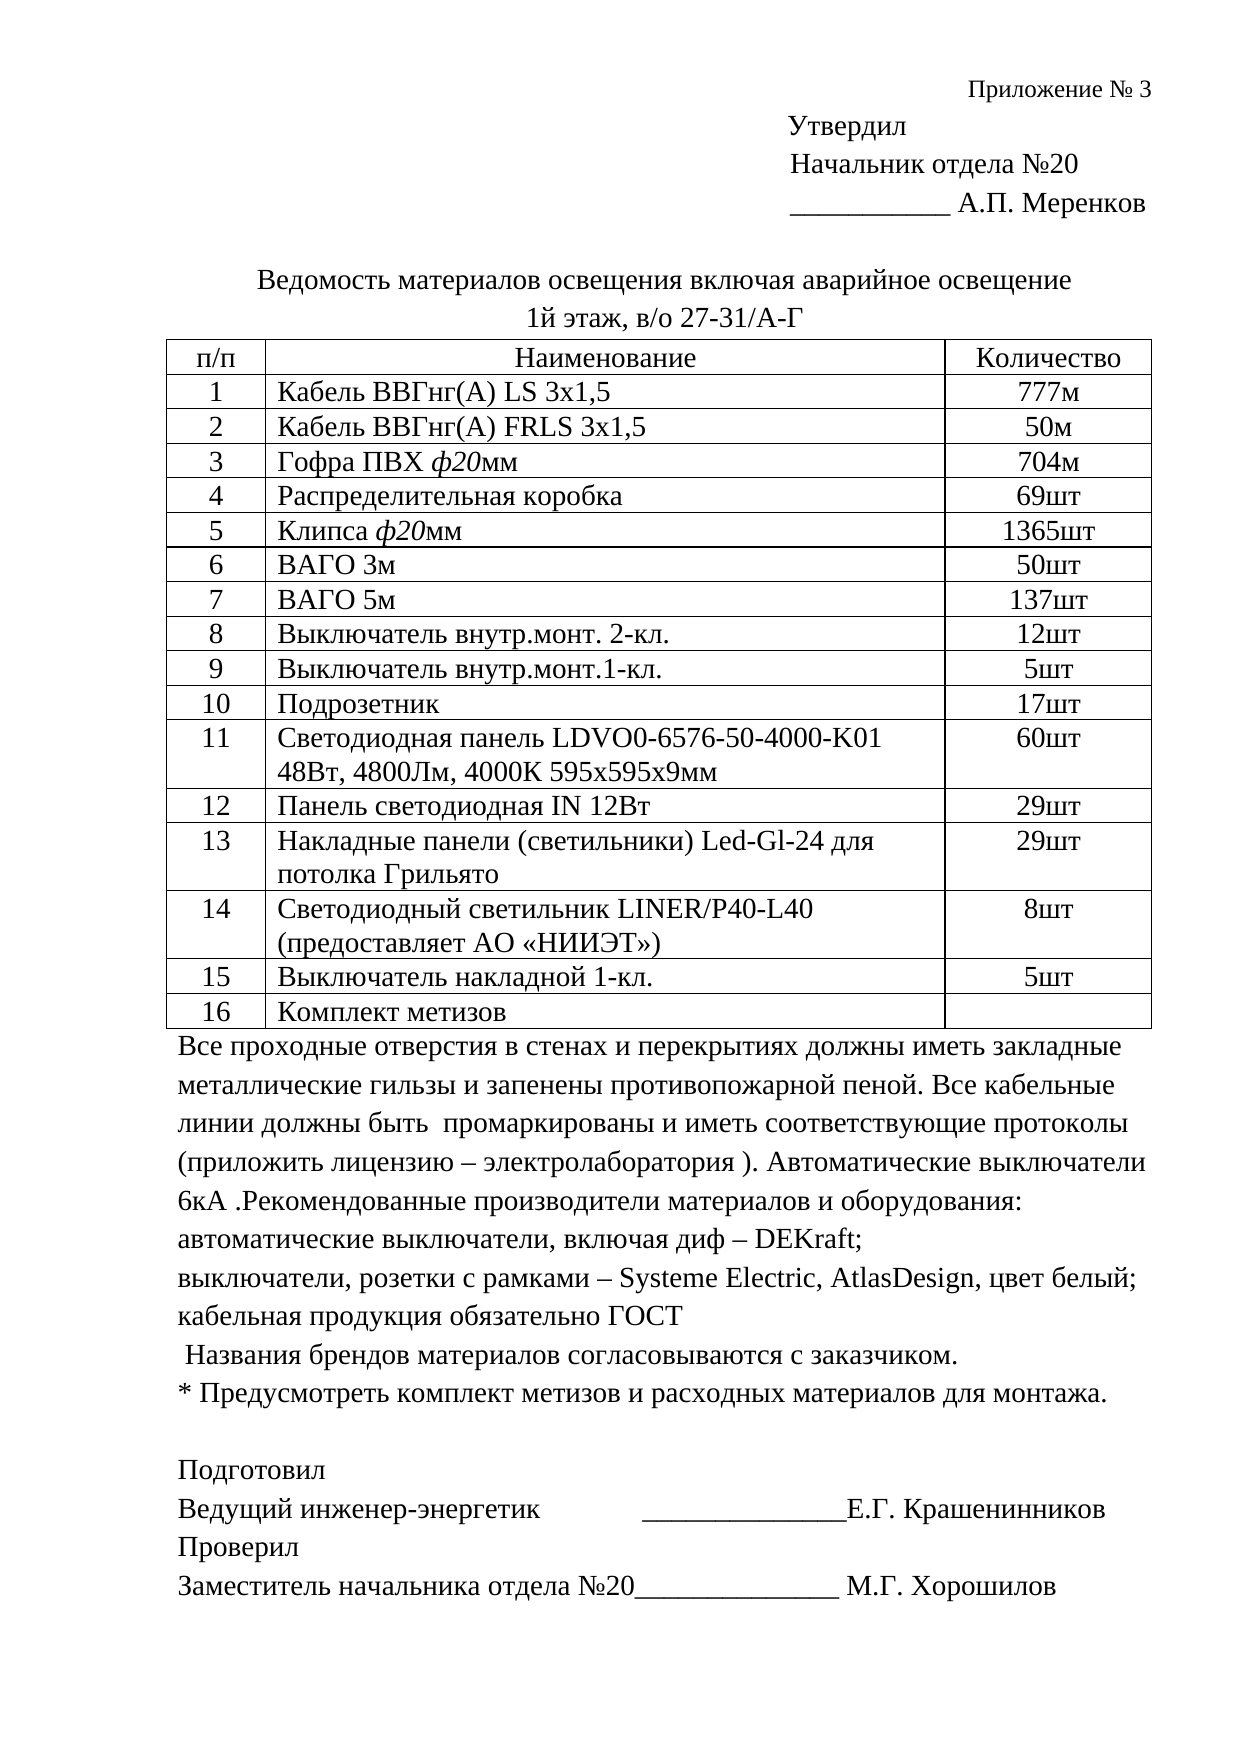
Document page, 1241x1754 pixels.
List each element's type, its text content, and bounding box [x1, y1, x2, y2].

text выключатели, розетки с рамками – Systeme Electric, AtlasDesign, цвет белый; [177, 1260, 1152, 1293]
table_cell 13 [167, 823, 265, 890]
table_cell 15 [167, 959, 265, 993]
table_cell 6 [167, 548, 265, 581]
table_header п/п [167, 340, 265, 373]
table_cell 5шт [946, 959, 1151, 993]
text Ведомость материалов освещения включая аварийное освещение [177, 262, 1152, 295]
table_cell Накладные панели (светильники) Led-Gl-24 для потолка Грильято [266, 823, 944, 890]
table_cell 10 [167, 686, 265, 719]
text * Предусмотреть комплект метизов и расходных материалов для монтажа. [177, 1375, 1152, 1409]
text Подготовил [177, 1452, 1152, 1486]
table_cell 16 [167, 994, 265, 1027]
table_cell 11 [167, 720, 265, 787]
table_cell Гофра ПВХ ф20мм [266, 444, 944, 477]
table_cell Кабель ВВГнг(А) FRLS 3х1,5 [266, 409, 944, 443]
table_cell Выключатель внутр.монт.1-кл. [266, 651, 944, 685]
table_cell Комплект метизов [266, 994, 944, 1027]
table_cell [946, 994, 1151, 1027]
table_cell Выключатель накладной 1-кл. [266, 959, 944, 993]
table_cell 14 [167, 891, 265, 958]
table_cell 29шт [946, 789, 1151, 822]
table_cell 8 [167, 617, 265, 650]
table_cell 1365шт [946, 513, 1151, 546]
table_cell Клипса ф20мм [266, 513, 944, 546]
text Заместитель начальника отдела №20______________ М.Г. Хорошилов [177, 1568, 1152, 1602]
table_cell 50м [946, 409, 1151, 443]
table_cell 12 [167, 789, 265, 822]
text Начальник отдела №20 [177, 146, 1152, 180]
text Названия брендов материалов согласовываются с заказчиком. [177, 1337, 1152, 1370]
table_cell 3 [167, 444, 265, 477]
text ___________ А.П. Меренков [177, 185, 1152, 218]
table_cell 17шт [946, 686, 1151, 719]
table_cell Светодиодный светильник LINER/P40-L40 (предоставляет АО «НИИЭТ») [266, 891, 944, 958]
table_cell 1 [167, 375, 265, 408]
table_cell 777м [946, 375, 1151, 408]
table_header Количество [946, 340, 1151, 373]
table_cell Кабель ВВГнг(А) LS 3х1,5 [266, 375, 944, 408]
table_cell ВАГО 3м [266, 548, 944, 581]
table_cell Панель светодиодная IN 12Вт [266, 789, 944, 822]
table_cell 2 [167, 409, 265, 443]
table_cell 5шт [946, 651, 1151, 685]
text Проверил [177, 1529, 1152, 1563]
text Ведущий инженер-энергетик ______________Е.Г. Крашенинников [177, 1491, 1152, 1524]
table_cell 4 [167, 478, 265, 512]
table_cell 704м [946, 444, 1151, 477]
table_cell 60шт [946, 720, 1151, 787]
table_cell 50шт [946, 548, 1151, 581]
table_cell Подрозетник [266, 686, 944, 719]
text Все проходные отверстия в стенах и перекрытиях должны иметь закладные металлические гильзы и запенены противопожарной пеной. Все кабельные линии должны быть промаркированы и иметь соответствующие протоколы (приложить лицензию – электролаборатория ). Автоматические выключатели 6кА .Рекомендованные производители материалов и оборудования: автоматические выключатели, включая диф – DEKraft; [177, 1029, 1152, 1255]
table_cell 12шт [946, 617, 1151, 650]
table_cell 137шт [946, 582, 1151, 616]
table_cell 8шт [946, 891, 1151, 958]
table_cell 69шт [946, 478, 1151, 512]
text кабельная продукция обязательно ГОСТ [177, 1298, 1152, 1332]
table_cell 29шт [946, 823, 1151, 890]
table_cell 9 [167, 651, 265, 685]
table_cell 5 [167, 513, 265, 546]
table_cell Выключатель внутр.монт. 2-кл. [266, 617, 944, 650]
table_cell Светодиодная панель LDVO0-6576-50-4000-K01 48Вт, 4800Лм, 4000К 595х595х9мм [266, 720, 944, 787]
table_cell ВАГО 5м [266, 582, 944, 616]
table_cell 7 [167, 582, 265, 616]
text Приложение № 3 [177, 74, 1152, 103]
table_header Наименование [266, 340, 944, 373]
text 1й этаж, в/о 27-31/А-Г [177, 300, 1152, 334]
text Утвердил [177, 108, 1152, 141]
table_cell Распределительная коробка [266, 478, 944, 512]
